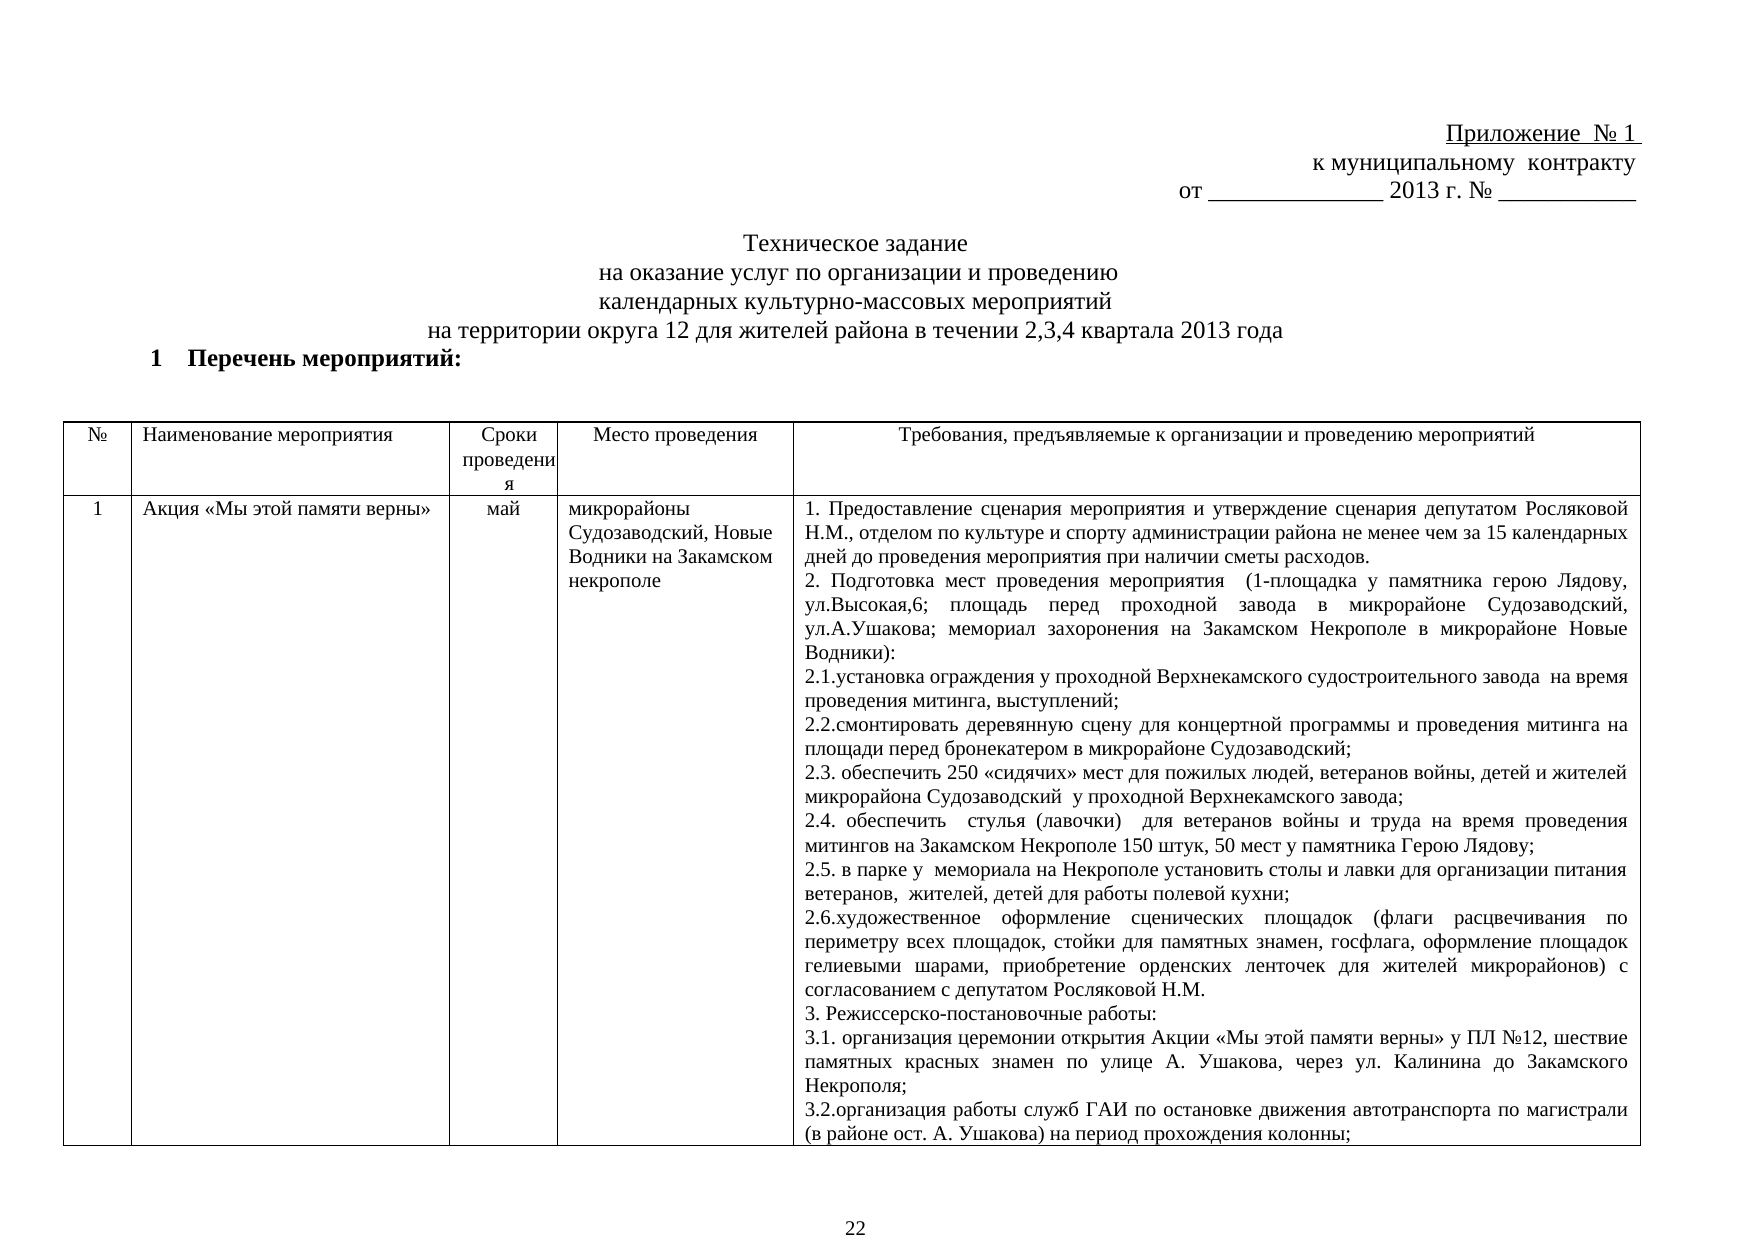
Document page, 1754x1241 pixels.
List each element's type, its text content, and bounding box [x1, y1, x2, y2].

text Приложение № 1 [75, 118, 1636, 147]
table_cell 1 [64, 496, 131, 1145]
text от ______________ 2013 г. № ___________ [75, 176, 1636, 204]
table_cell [794, 496, 1640, 1145]
text на оказание услуг по организации и проведению [75, 257, 1636, 286]
text к муниципальному контракту [75, 147, 1636, 176]
text на территории округа 12 для жителей района в течении 2,3,4 квартала 2013 года [75, 315, 1636, 343]
table_header Наименование мероприятия [132, 423, 449, 494]
list Перечень мероприятий: [150, 343, 1636, 372]
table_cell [132, 496, 449, 1145]
table_header Сроки проведения [450, 423, 557, 494]
table_header № [64, 423, 131, 494]
table_header Место проведения [558, 423, 793, 494]
text календарных культурно-массовых мероприятий [75, 286, 1636, 315]
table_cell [558, 496, 793, 1145]
table_header Требования, предъявляемые к организации и проведению мероприятий [794, 423, 1640, 494]
table_cell май [450, 496, 557, 1145]
text Техническое задание [75, 228, 1636, 257]
